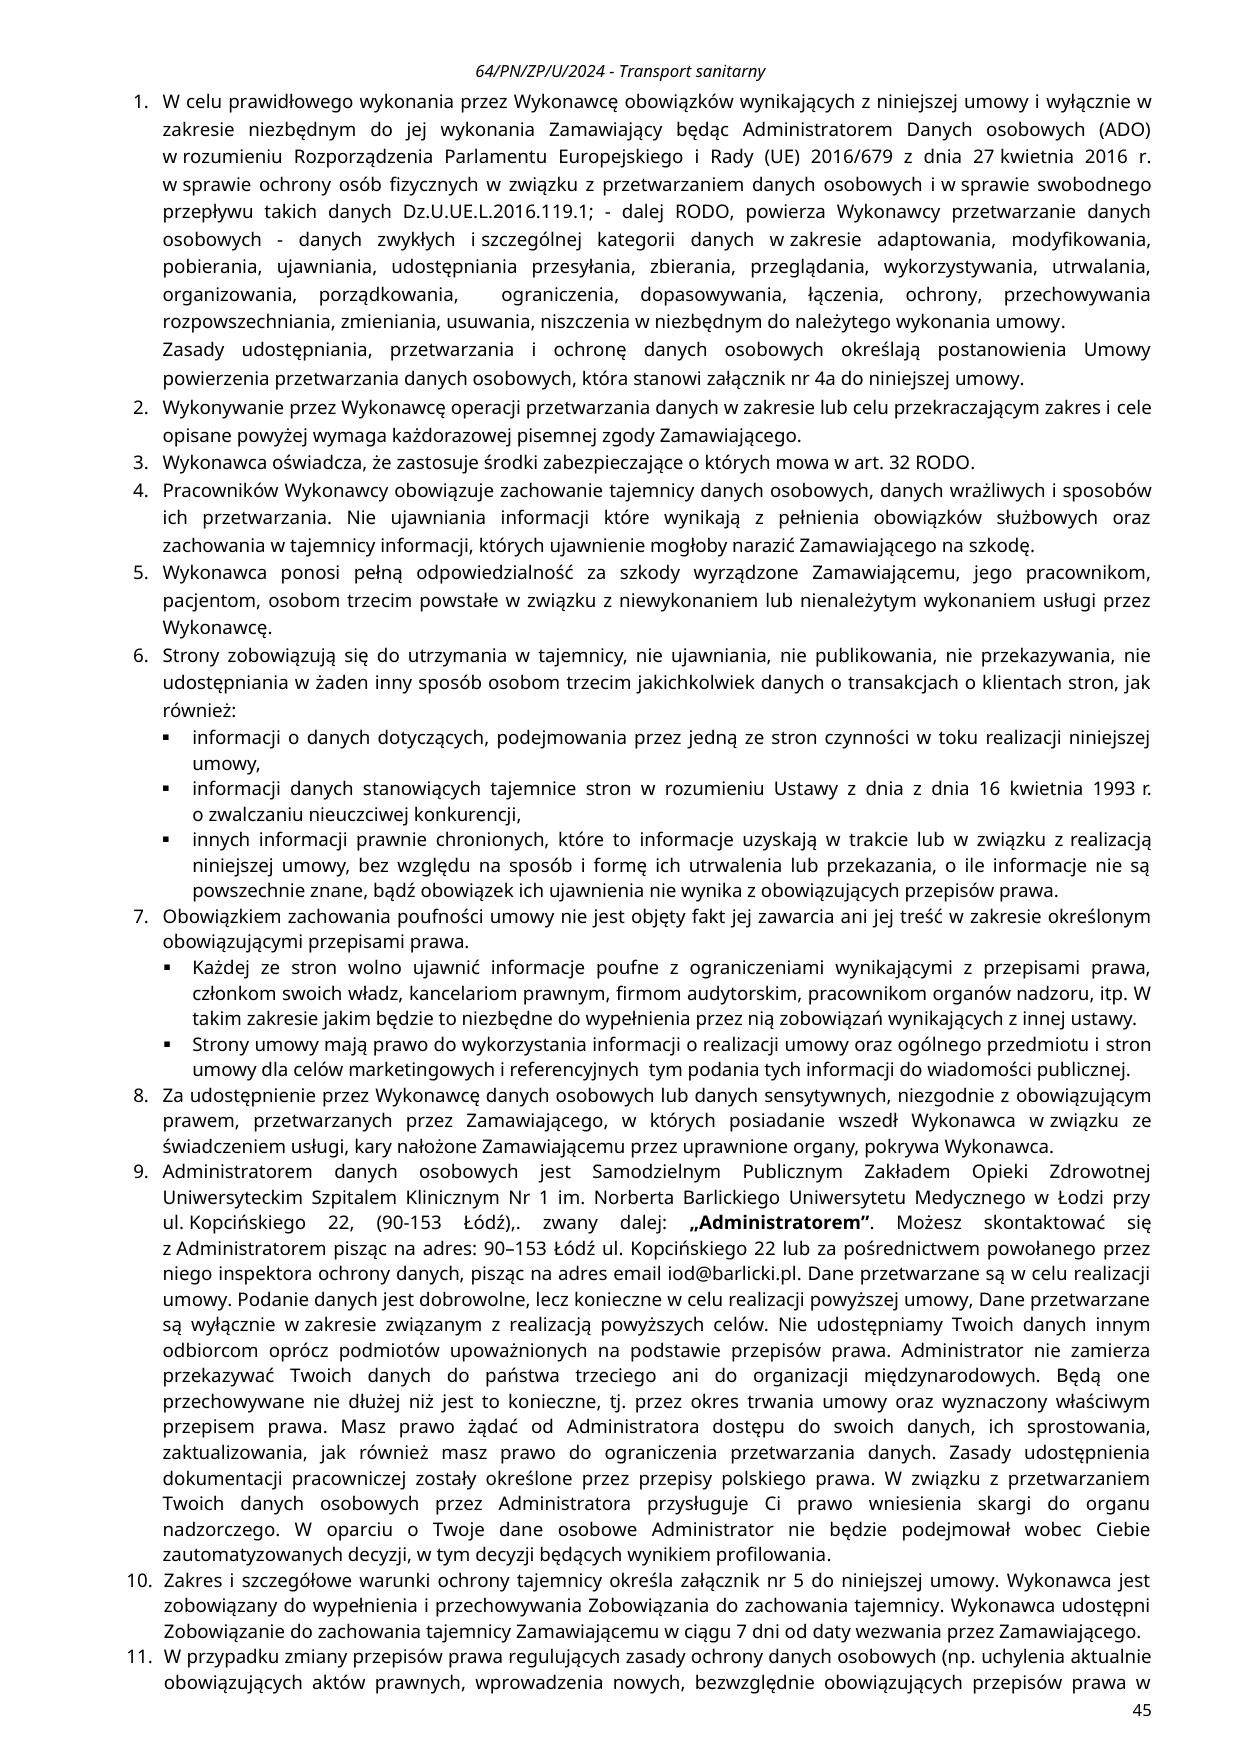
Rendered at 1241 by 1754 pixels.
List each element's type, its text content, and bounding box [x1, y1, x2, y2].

list Obowiązkiem zachowania poufności umowy nie jest objęty fakt jej zawarcia ani jej treść w zakresie określonym obowiązującymi przepisami prawa. [133, 903, 1152, 954]
list Strony umowy mają prawo do wykorzystania informacji o realizacji umowy oraz ogólnego przedmiotu i stron umowy dla celów marketingowych i referencyjnych tym podania tych informacji do wiadomości publicznej. [163, 1031, 1152, 1082]
list Każdej ze stron wolno ujawnić informacje poufne z ograniczeniami wynikającymi z przepisami prawa, członkom swoich władz, kancelariom prawnym, firmom audytorskim, pracownikom organów nadzoru, itp. W takim zakresie jakim będzie to niezbędne do wypełnienia przez nią zobowiązań wynikających z innej ustawy. [163, 954, 1152, 1031]
list Strony zobowiązują się do utrzymania w tajemnicy, nie ujawniania, nie publikowania, nie przekazywania, nie udostępniania w żaden inny sposób osobom trzecim jakichkolwiek danych o transakcjach o klientach stron, jak również: [133, 642, 1152, 723]
list W celu prawidłowego wykonania przez Wykonawcę obowiązków wynikających z niniejszej umowy i wyłącznie w zakresie niezbędnym do jej wykonania Zamawiający będąc Administratorem Danych osobowych (ADO) w rozumieniu Rozporządzenia Parlamentu Europejskiego i Rady (UE) 2016/679 z dnia 27 kwietnia 2016 r. w sprawie ochrony osób fizycznych w związku z przetwarzaniem danych osobowych i w sprawie swobodnego przepływu takich danych Dz.U.UE.L.2016.119.1; - dalej RODO, powierza Wykonawcy przetwarzanie danych osobowych - danych zwykłych i szczególnej kategorii danych w zakresie adaptowania, modyfikowania, pobierania, ujawniania, udostępniania przesyłania, zbierania, przeglądania, wykorzystywania, utrwalania, organizowania, porządkowania, ograniczenia, dopasowywania, łączenia, ochrony, przechowywania rozpowszechniania, zmieniania, usuwania, niszczenia w niezbędnym do należytego wykonania umowy. [133, 89, 1152, 334]
list Zakres i szczegółowe warunki ochrony tajemnicy określa załącznik nr 5 do niniejszej umowy. Wykonawca jest zobowiązany do wypełnienia i przechowywania Zobowiązania do zachowania tajemnicy. Wykonawca udostępni Zobowiązanie do zachowania tajemnicy Zamawiającemu w ciągu 7 dni od daty wezwania przez Zamawiającego. [126, 1567, 1152, 1643]
list informacji danych stanowiących tajemnice stron w rozumieniu Ustawy z dnia z dnia 16 kwietnia 1993 r. o zwalczaniu nieuczciwej konkurencji, [161, 776, 1152, 827]
list innych informacji prawnie chronionych, które to informacje uzyskają w trakcie lub w związku z realizacją niniejszej umowy, bez względu na sposób i formę ich utrwalenia lub przekazania, o ile informacje nie są powszechnie znane, bądź obowiązek ich ujawnienia nie wynika z obowiązujących przepisów prawa. [161, 827, 1152, 903]
list informacji o danych dotyczących, podejmowania przez jedną ze stron czynności w toku realizacji niniejszej umowy, [161, 725, 1152, 776]
list Za udostępnienie przez Wykonawcę danych osobowych lub danych sensytywnych, niezgodnie z obowiązującym prawem, przetwarzanych przez Zamawiającego, w których posiadanie wszedł Wykonawca w związku ze świadczeniem usługi, kary nałożone Zamawiającemu przez uprawnione organy, pokrywa Wykonawca. [133, 1082, 1152, 1158]
list Zasady udostępniania, przetwarzania i ochronę danych osobowych określają postanowienia Umowy powierzenia przetwarzania danych osobowych, która stanowi załącznik nr 4a do niniejszej umowy. [162, 336, 1152, 391]
list Pracowników Wykonawcy obowiązuje zachowanie tajemnicy danych osobowych, danych wrażliwych i sposobów ich przetwarzania. Nie ujawniania informacji które wynikają z pełnienia obowiązków służbowych oraz zachowania w tajemnicy informacji, których ujawnienie mogłoby narazić Zamawiającego na szkodę. [133, 477, 1152, 558]
list Wykonywanie przez Wykonawcę operacji przetwarzania danych w zakresie lub celu przekraczającym zakres i cele opisane powyżej wymaga każdorazowej pisemnej zgody Zamawiającego. [133, 395, 1152, 448]
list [126, 1643, 1152, 1694]
list Wykonawca ponosi pełną odpowiedzialność za szkody wyrządzone Zamawiającemu, jego pracownikom, pacjentom, osobom trzecim powstałe w związku z niewykonaniem lub nienależytym wykonaniem usługi przez Wykonawcę. [133, 560, 1152, 640]
list Wykonawca oświadcza, że zastosuje środki zabezpieczające o których mowa w art. 32 RODO. [133, 450, 1152, 475]
list Administratorem danych osobowych jest Samodzielnym Publicznym Zakładem Opieki Zdrowotnej Uniwersyteckim Szpitalem Klinicznym Nr 1 im. Norberta Barlickiego Uniwersytetu Medycznego w Łodzi przy ul. Kopcińskiego 22, (90-153 Łódź),. zwany dalej: „Administratorem”. Możesz skontaktować się z Administratorem pisząc na adres: 90–153 Łódź ul. Kopcińskiego 22 lub za pośrednictwem powołanego przez niego inspektora ochrony danych, pisząc na adres email iod@barlicki.pl. Dane przetwarzane są w celu realizacji umowy. Podanie danych jest dobrowolne, lecz konieczne w celu realizacji powyższej umowy, Dane przetwarzane są wyłącznie w zakresie związanym z realizacją powyższych celów. Nie udostępniamy Twoich danych innym odbiorcom oprócz podmiotów upoważnionych na podstawie przepisów prawa. Administrator nie zamierza przekazywać Twoich danych do państwa trzeciego ani do organizacji międzynarodowych. Będą one przechowywane nie dłużej niż jest to konieczne, tj. przez okres trwania umowy oraz wyznaczony właściwym przepisem prawa. Masz prawo żądać od Administratora dostępu do swoich danych, ich sprostowania, zaktualizowania, jak również masz prawo do ograniczenia przetwarzania danych. Zasady udostępnienia dokumentacji pracowniczej zostały określone przez przepisy polskiego prawa. W związku z przetwarzaniem Twoich danych osobowych przez Administratora przysługuje Ci prawo wniesienia skargi do organu nadzorczego. W oparciu o Twoje dane osobowe Administrator nie będzie podejmował wobec Ciebie zautomatyzowanych decyzji, w tym decyzji będących wynikiem profilowania. [133, 1158, 1152, 1567]
